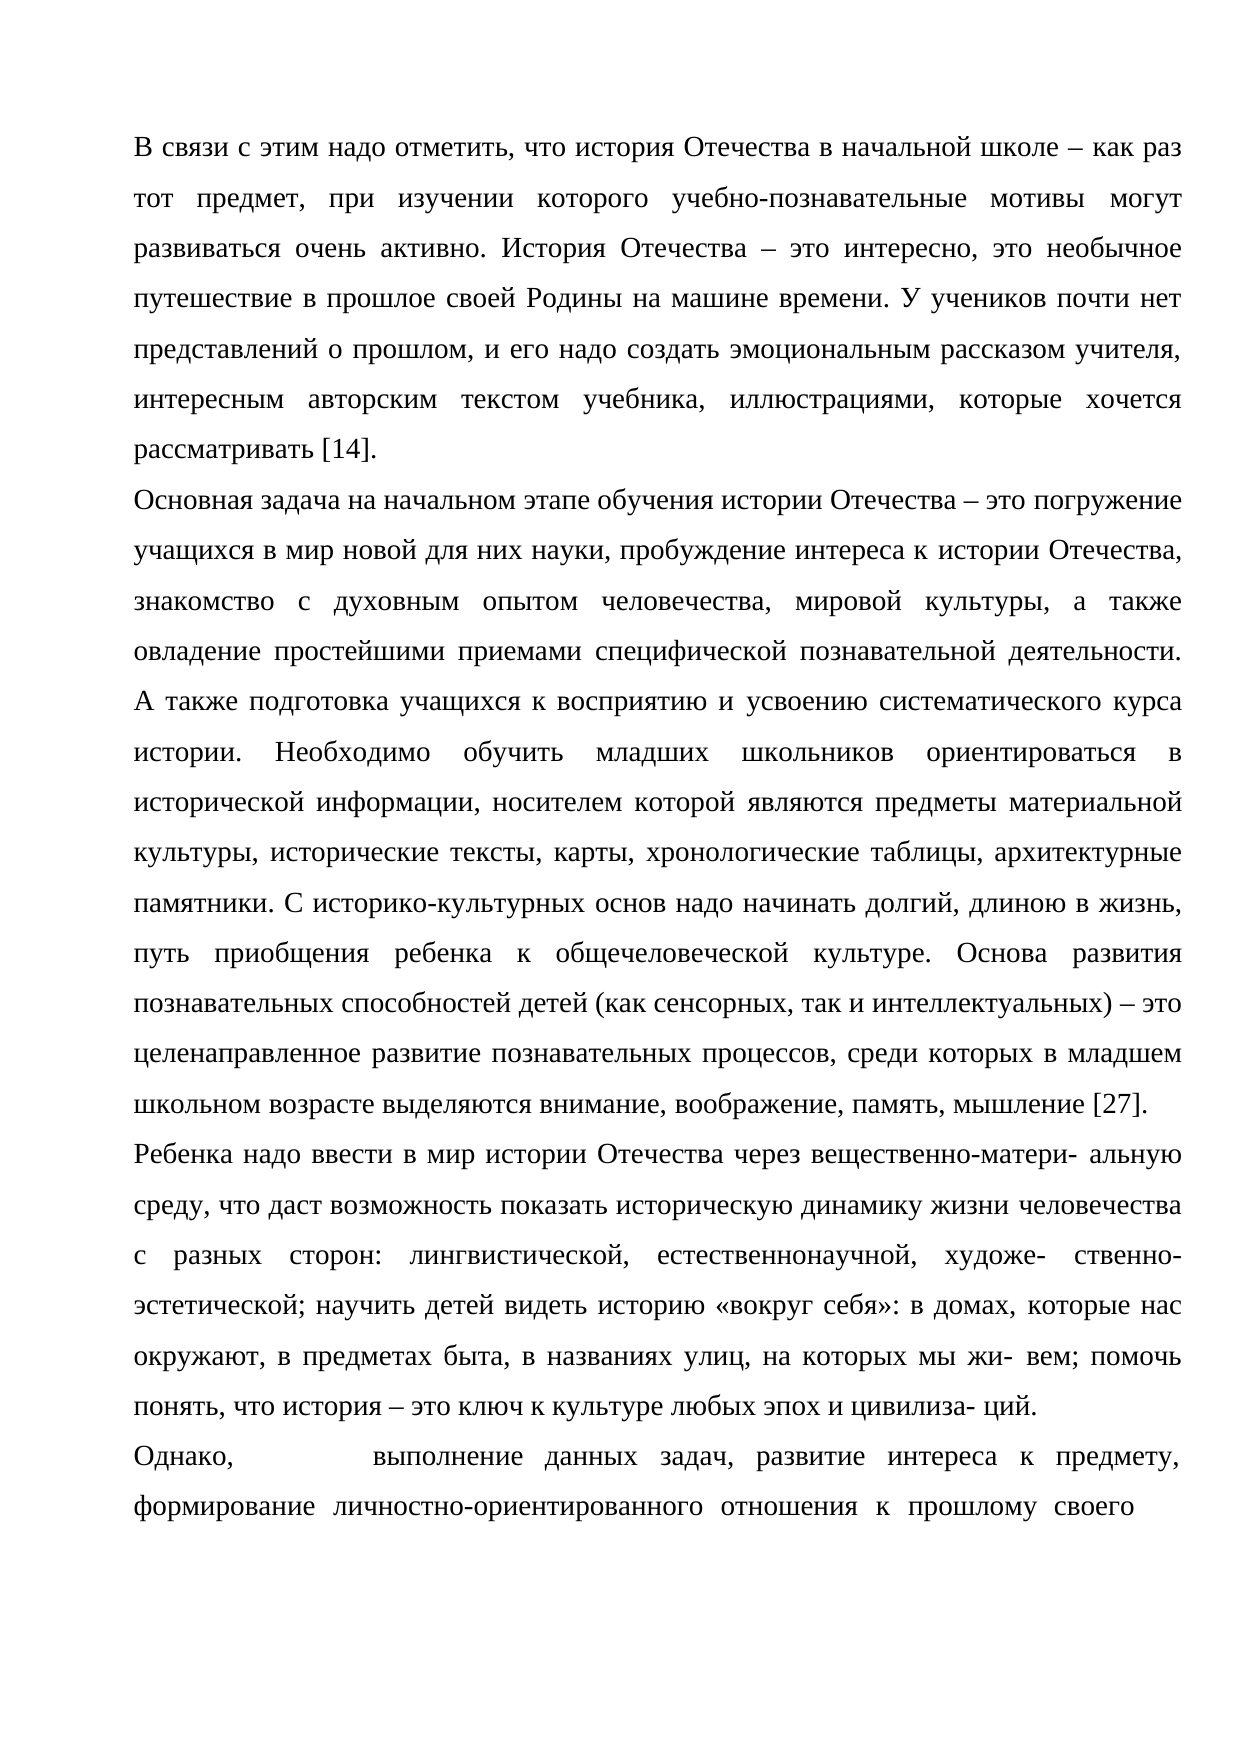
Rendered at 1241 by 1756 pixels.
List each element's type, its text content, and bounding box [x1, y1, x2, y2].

text Ребенка надо ввести в мир истории Отечества через вещественно-матери- альную среду, что даст возможность показать историческую динамику жизни человечества с разных сторон: лингвистической, естественнонаучной, художе- ственно-эстетической; научить детей видеть историю «вокруг себя»: в домах, которые нас окружают, в предметах быта, в названиях улиц, на которых мы жи- вем; помочь понять, что история – это ключ к культуре любых эпох и цивилиза- ций. [133, 1136, 1182, 1422]
text Однако, выполнение данных задач, развитие интереса к предмету, [133, 1438, 1205, 1472]
text Основная задача на начальном этапе обучения истории Отечества – это погружение учащихся в мир новой для них науки, пробуждение интереса к истории Отечества, знакомство с духовным опытом человечества, мировой культуры, а также овладение простейшими приемами специфической познавательной деятельности. А также подготовка учащихся к восприятию и усвоению систематического курса истории. Необходимо обучить младших школьников ориентироваться в исторической информации, носителем которой являются предметы материальной культуры, исторические тексты, карты, хронологические таблицы, архитектурные памятники. С историко-культурных основ надо начинать долгий, длиною в жизнь, путь приобщения ребенка к общечеловеческой культуре. Основа развития познавательных способностей детей (как сенсорных, так и интеллектуальных) – это целенаправленное развитие познавательных процессов, среди которых в младшем школьном возрасте выделяются внимание, воображение, память, мышление [27]. [133, 482, 1182, 1119]
text формирование личностно-ориентированного отношения к прошлому своего [133, 1488, 1205, 1522]
text В связи с этим надо отметить, что история Отечества в начальной школе – как раз тот предмет, при изучении которого учебно-познавательные мотивы могут развиваться очень активно. История Отечества – это интересно, это необычное путешествие в прошлое своей Родины на машине времени. У учеников почти нет представлений о прошлом, и его надо создать эмоциональным рассказом учителя, интересным авторским текстом учебника, иллюстрациями, которые хочется рассматривать [14]. [133, 129, 1182, 465]
